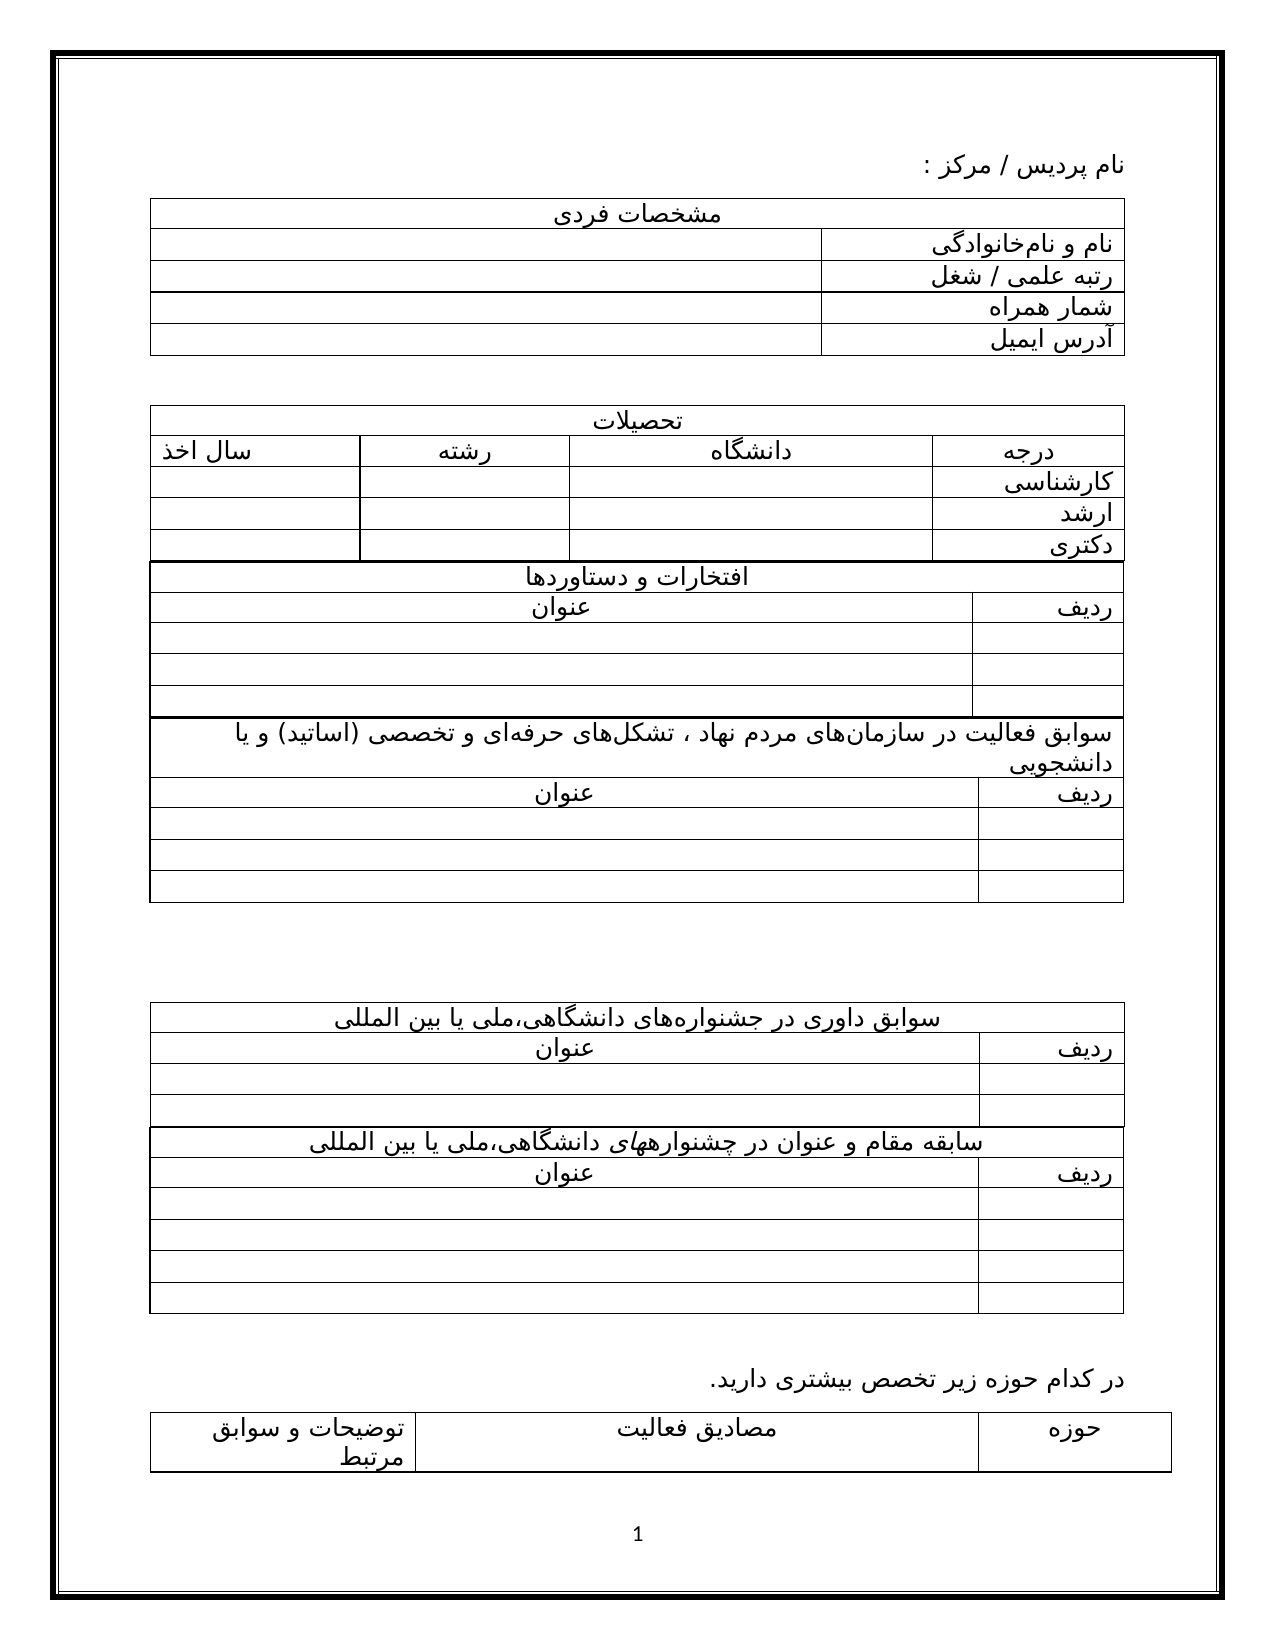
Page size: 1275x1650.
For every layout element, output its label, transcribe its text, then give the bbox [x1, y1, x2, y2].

text نام پردیس / مرکز : [150, 150, 1125, 179]
table_cell [151, 1251, 978, 1282]
table_cell دانشگاه [570, 436, 932, 466]
table_cell [980, 1095, 1124, 1126]
table_cell [151, 293, 821, 323]
table_cell عنوان [151, 593, 972, 622]
table_cell عنوان [151, 1158, 978, 1187]
table_cell [973, 686, 1123, 716]
table_cell [151, 623, 972, 653]
table_cell [361, 467, 569, 497]
table_cell رشته [361, 436, 569, 466]
table_header تحصیلات [151, 406, 1124, 435]
table_cell عنوان [151, 778, 978, 807]
table_cell [973, 623, 1123, 653]
table_cell ردیف [979, 1158, 1123, 1187]
table_header افتخارات و دستاوردها [151, 563, 1123, 592]
table_cell درجه [933, 436, 1124, 466]
table_cell نام و نام‌خانوادگی [822, 229, 1124, 260]
table_cell [151, 654, 972, 685]
table_cell [151, 1220, 978, 1250]
table_cell رتبه علمی / شغل [822, 261, 1124, 291]
table_cell [151, 871, 978, 902]
table_cell [151, 261, 821, 291]
table_cell عنوان [151, 1033, 979, 1062]
table_cell ارشد [933, 498, 1124, 529]
table_cell [361, 498, 569, 529]
table_header مشخصات فردی [151, 199, 1124, 228]
table_cell [151, 324, 821, 354]
table_cell [973, 654, 1123, 685]
table_header مصادیق فعالیت [416, 1413, 978, 1471]
table_cell دکتری [933, 530, 1124, 560]
table_cell [151, 840, 978, 870]
table_cell ردیف [980, 1033, 1124, 1062]
table_cell [980, 1064, 1124, 1094]
table_cell [570, 467, 932, 497]
table_header حوزه [979, 1413, 1171, 1471]
table_cell [151, 1064, 979, 1094]
table_header سوابق داوری در جشنواره‌های دانشگاهی،ملی یا بین المللی [151, 1003, 1124, 1032]
table_cell آدرس ایمیل [822, 324, 1124, 354]
table_cell [151, 808, 978, 839]
table_cell سال اخذ [151, 436, 359, 466]
table_cell [979, 840, 1123, 870]
table_cell [151, 1188, 978, 1218]
table_cell [570, 530, 932, 560]
table_cell [979, 808, 1123, 839]
table_cell [570, 498, 932, 529]
table_cell [361, 530, 569, 560]
table_header سوابق فعالیت در سازمان‌های مردم نهاد ، تشکل‌های حرفه‌ای و تخصصی (اساتید) و یا دانشجویی [151, 719, 1123, 777]
table_cell [151, 1095, 979, 1126]
table_header توضیحات و سوابق مرتبط [151, 1413, 415, 1471]
table_cell [151, 530, 359, 560]
table_cell [979, 1188, 1123, 1218]
table_cell [151, 1283, 978, 1313]
table_cell شمار همراه [822, 293, 1124, 323]
table_cell کارشناسی [933, 467, 1124, 497]
table_cell [979, 1220, 1123, 1250]
table_cell [979, 1251, 1123, 1282]
table_cell ردیف [973, 593, 1123, 622]
table_cell [979, 871, 1123, 902]
table_cell ردیف [979, 778, 1123, 807]
table_cell [151, 229, 821, 260]
table_cell [151, 686, 972, 716]
table_cell [979, 1283, 1123, 1313]
text در کدام حوزه زیر تخصص بیشتری دارید. [150, 1364, 1125, 1393]
table_cell [151, 498, 359, 529]
table_header سابقه مقام و عنوان در چشنوارههای دانشگاهی،ملی یا بین المللی [151, 1128, 1123, 1157]
table_cell [151, 467, 359, 497]
